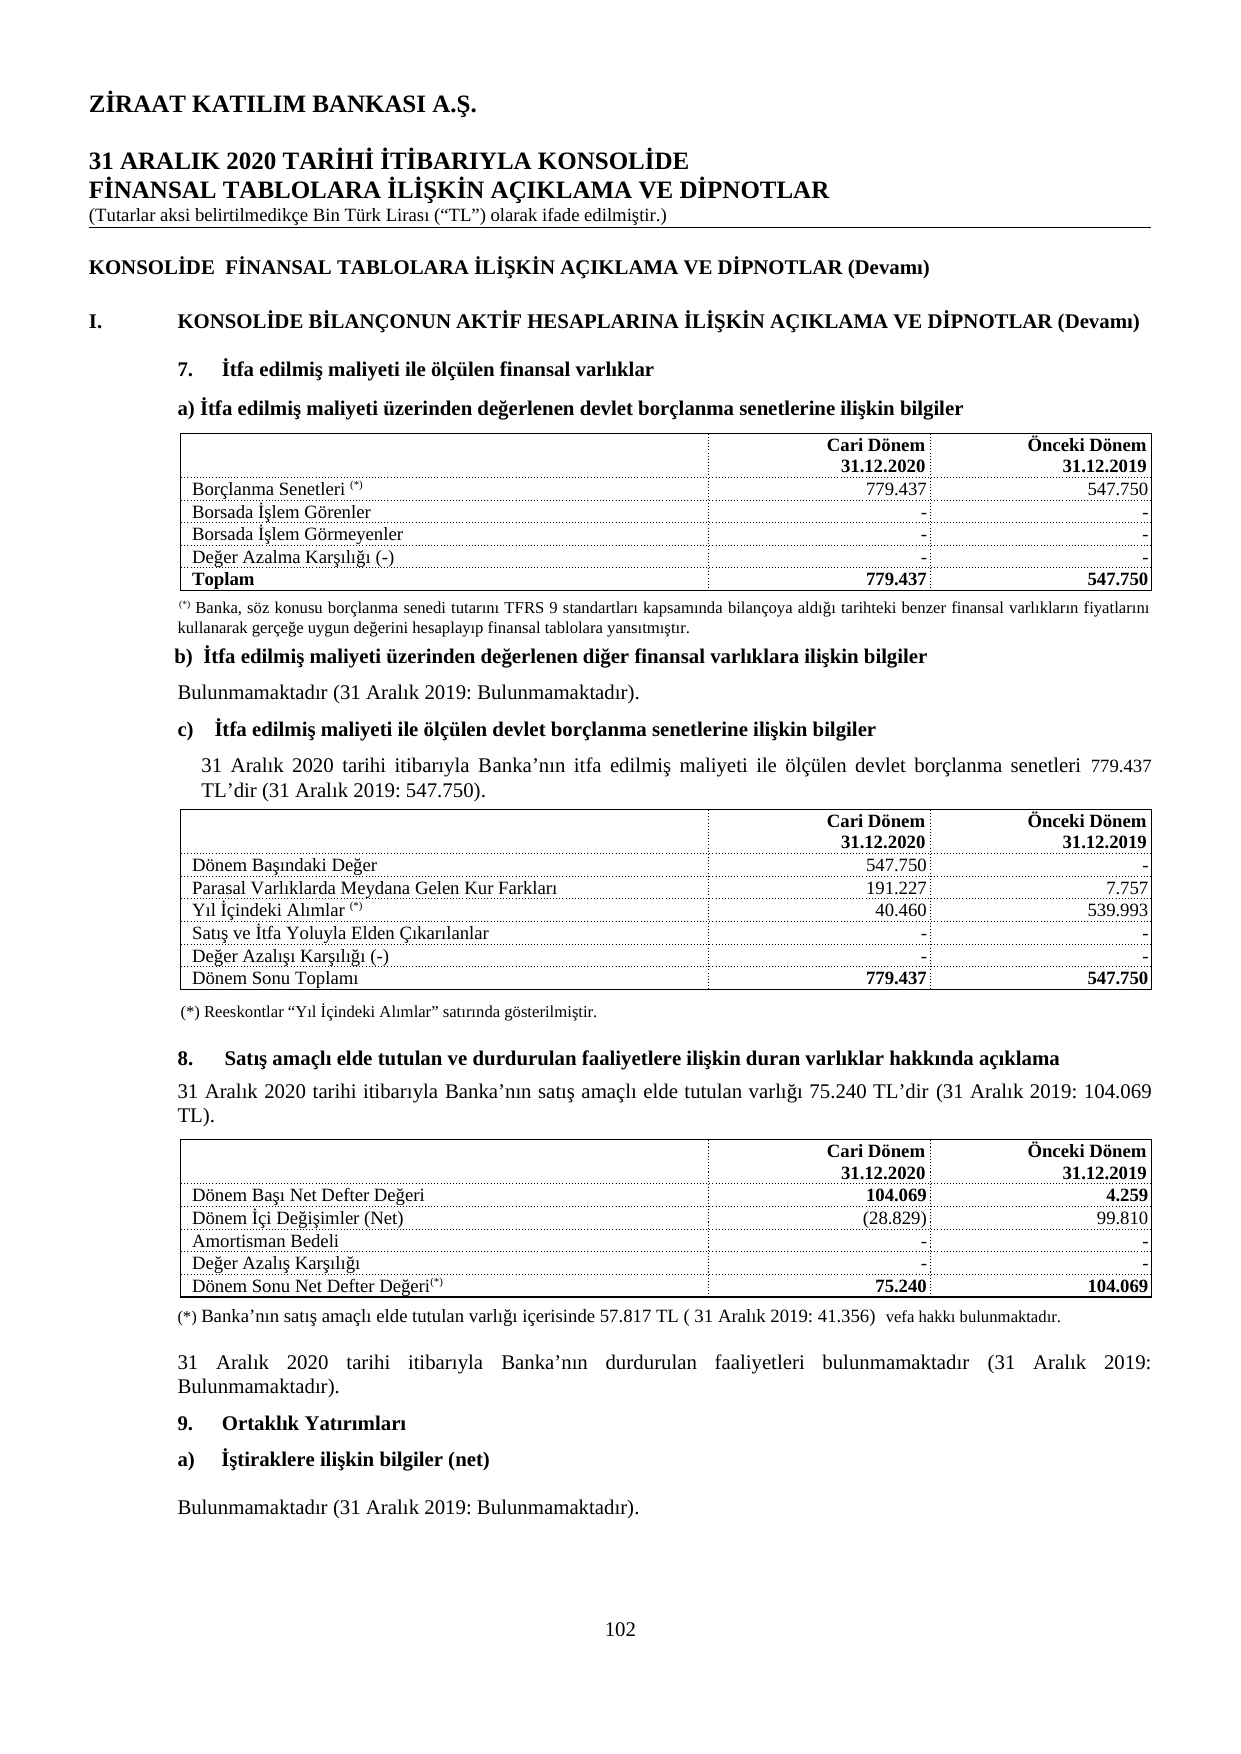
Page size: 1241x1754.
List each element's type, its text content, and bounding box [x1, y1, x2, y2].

text Bulunmamaktadır (31 Aralık 2019: Bulunmamaktadır). [177, 680, 1152, 704]
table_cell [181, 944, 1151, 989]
text c) İtfa edilmiş maliyeti ile ölçülen devlet borçlanma senetlerine ilişkin bilgiler [102, 717, 1152, 741]
text 31 Aralık 2020 tarihi itibarıyla Banka’nın satış amaçlı elde tutulan varlığı 75.240 TL’dir (31 Aralık 2019: 104.069 TL). [177, 1079, 1152, 1127]
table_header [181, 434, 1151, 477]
text a) İtfa edilmiş maliyeti üzerinden değerlenen devlet borçlanma senetlerine ilişkin bilgiler [177, 396, 1152, 420]
text (*) Banka’nın satış amaçlı elde tutulan varlığı içerisinde 57.817 TL ( 31 Aralık 2019: 41.356) vefa hakkı bulunmaktadır. [177, 1305, 1152, 1326]
text 9. Ortaklık Yatırımları [177, 1410, 1152, 1434]
text I. KONSOLİDE BİLANÇONUN AKTİF HESAPLARINA İLİŞKİN AÇIKLAMA VE DİPNOTLAR (Devamı) [89, 309, 1152, 333]
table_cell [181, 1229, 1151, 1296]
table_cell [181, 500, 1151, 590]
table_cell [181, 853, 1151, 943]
text 31 Aralık 2020 tarihi itibarıyla Banka’nın durdurulan faaliyetleri bulunmamaktadır (31 Aralık 2019: Bulunmamaktadır). [177, 1350, 1152, 1398]
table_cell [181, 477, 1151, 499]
text 7. İtfa edilmiş maliyeti ile ölçülen finansal varlıklar [177, 357, 1152, 381]
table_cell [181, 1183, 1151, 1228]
list İştiraklere ilişkin bilgiler (net) [177, 1446, 1152, 1471]
text (*) Reeskontlar “Yıl İçindeki Alımlar” satırında gösterilmiştir. [164, 1002, 1152, 1021]
text b) İtfa edilmiş maliyeti üzerinden değerlenen diğer finansal varlıklara ilişkin bilgiler [89, 644, 1152, 668]
list 31 Aralık 2020 tarihi itibarıyla Banka’nın itfa edilmiş maliyeti ile ölçülen devlet borçlanma senetleri 779.437 TL’dir (31 Aralık 2019: 547.750). [201, 753, 1152, 802]
text Bulunmamaktadır (31 Aralık 2019: Bulunmamaktadır). [177, 1494, 1152, 1519]
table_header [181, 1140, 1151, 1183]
text (*) Banka, söz konusu borçlanma senedi tutarını TFRS 9 standartları kapsamında bilançoya aldığı tarihteki benzer finansal varlıkların fiyatlarını kullanarak gerçeğe uygun değerini hesaplayıp finansal tablolara yansıtmıştır. [177, 598, 1152, 637]
text 8. Satış amaçlı elde tutulan ve durdurulan faaliyetlere ilişkin duran varlıklar hakkında açıklama [133, 1045, 1152, 1069]
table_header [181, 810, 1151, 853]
text KONSOLİDE FİNANSAL TABLOLARA İLİŞKİN AÇIKLAMA VE DİPNOTLAR (Devamı) [89, 255, 1150, 279]
